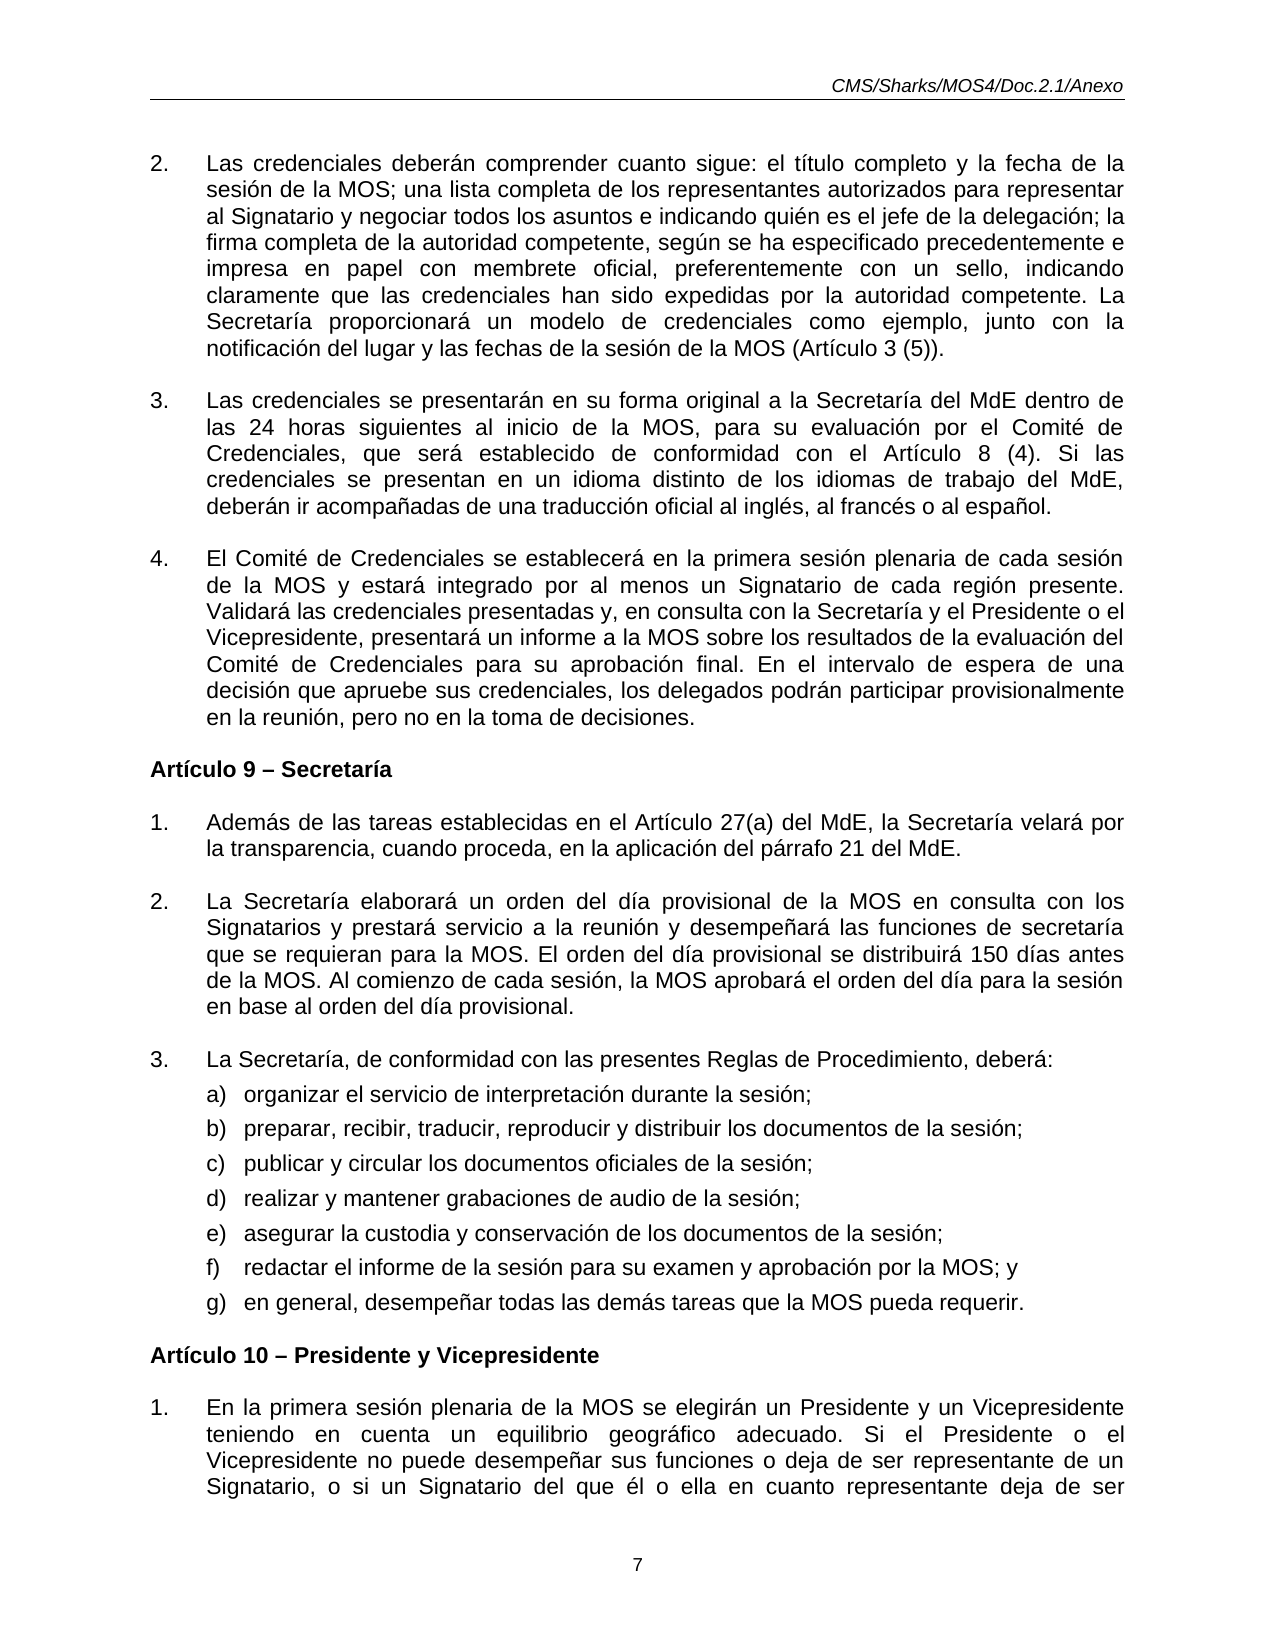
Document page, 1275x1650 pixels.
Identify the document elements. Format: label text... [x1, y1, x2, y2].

list preparar, recibir, traducir, reproducir y distribuir los documentos de la sesión; [206, 1115, 1125, 1142]
list realizar y mantener grabaciones de audio de la sesión; [206, 1185, 1125, 1211]
text Artículo 10 – Presidente y Vicepresidente [150, 1342, 1125, 1368]
text Artículo 9 – Secretaría [150, 756, 1125, 782]
list La Secretaría elaborará un orden del día provisional de la MOS en consulta con los Signatarios y prestará servicio a la reunión y desempeñará las funciones de secretaría que se requieran para la MOS. El orden del día provisional se distribuirá 150 días antes de la MOS. Al comienzo de cada sesión, la MOS aprobará el orden del día para la sesión en base al orden del día provisional. [150, 888, 1125, 1020]
list La Secretaría, de conformidad con las presentes Reglas de Procedimiento, deberá: [150, 1046, 1125, 1072]
list El Comité de Credenciales se establecerá en la primera sesión plenaria de cada sesión de la MOS y estará integrado por al menos un Signatario de cada región presente. Validará las credenciales presentadas y, en consulta con la Secretaría y el Presidente o el Vicepresidente, presentará un informe a la MOS sobre los resultados de la evaluación del Comité de Credenciales para su aprobación final. En el intervalo de espera de una decisión que apruebe sus credenciales, los delegados podrán participar provisionalmente en la reunión, pero no en la toma de decisiones. [150, 545, 1125, 730]
list publicar y circular los documentos oficiales de la sesión; [206, 1150, 1125, 1176]
list organizar el servicio de interpretación durante la sesión; [206, 1081, 1125, 1107]
list en general, desempeñar todas las demás tareas que la MOS pueda requerir. [206, 1289, 1125, 1315]
list Las credenciales se presentarán en su forma original a la Secretaría del MdE dentro de las 24 horas siguientes al inicio de la MOS, para su evaluación por el Comité de Credenciales, que será establecido de conformidad con el Artículo 8 (4). Si las credenciales se presentan en un idioma distinto de los idiomas de trabajo del MdE, deberán ir acompañadas de una traducción oficial al inglés, al francés o al español. [150, 387, 1125, 519]
list Las credenciales deberán comprender cuanto sigue: el título completo y la fecha de la sesión de la MOS; una lista completa de los representantes autorizados para representar al Signatario y negociar todos los asuntos e indicando quién es el jefe de la delegación; la firma completa de la autoridad competente, según se ha especificado precedentemente e impresa en papel con membrete oficial, preferentemente con un sello, indicando claramente que las credenciales han sido expedidas por la autoridad competente. La Secretaría proporcionará un modelo de credenciales como ejemplo, junto con la notificación del lugar y las fechas de la sesión de la MOS (Artículo 3 (5)). [150, 150, 1125, 361]
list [150, 1394, 1125, 1500]
list redactar el informe de la sesión para su examen y aprobación por la MOS; y [206, 1254, 1125, 1281]
list Además de las tareas establecidas en el Artículo 27(a) del MdE, la Secretaría velará por la transparencia, cuando proceda, en la aplicación del párrafo 21 del MdE. [150, 809, 1125, 862]
list asegurar la custodia y conservación de los documentos de la sesión; [206, 1219, 1125, 1246]
